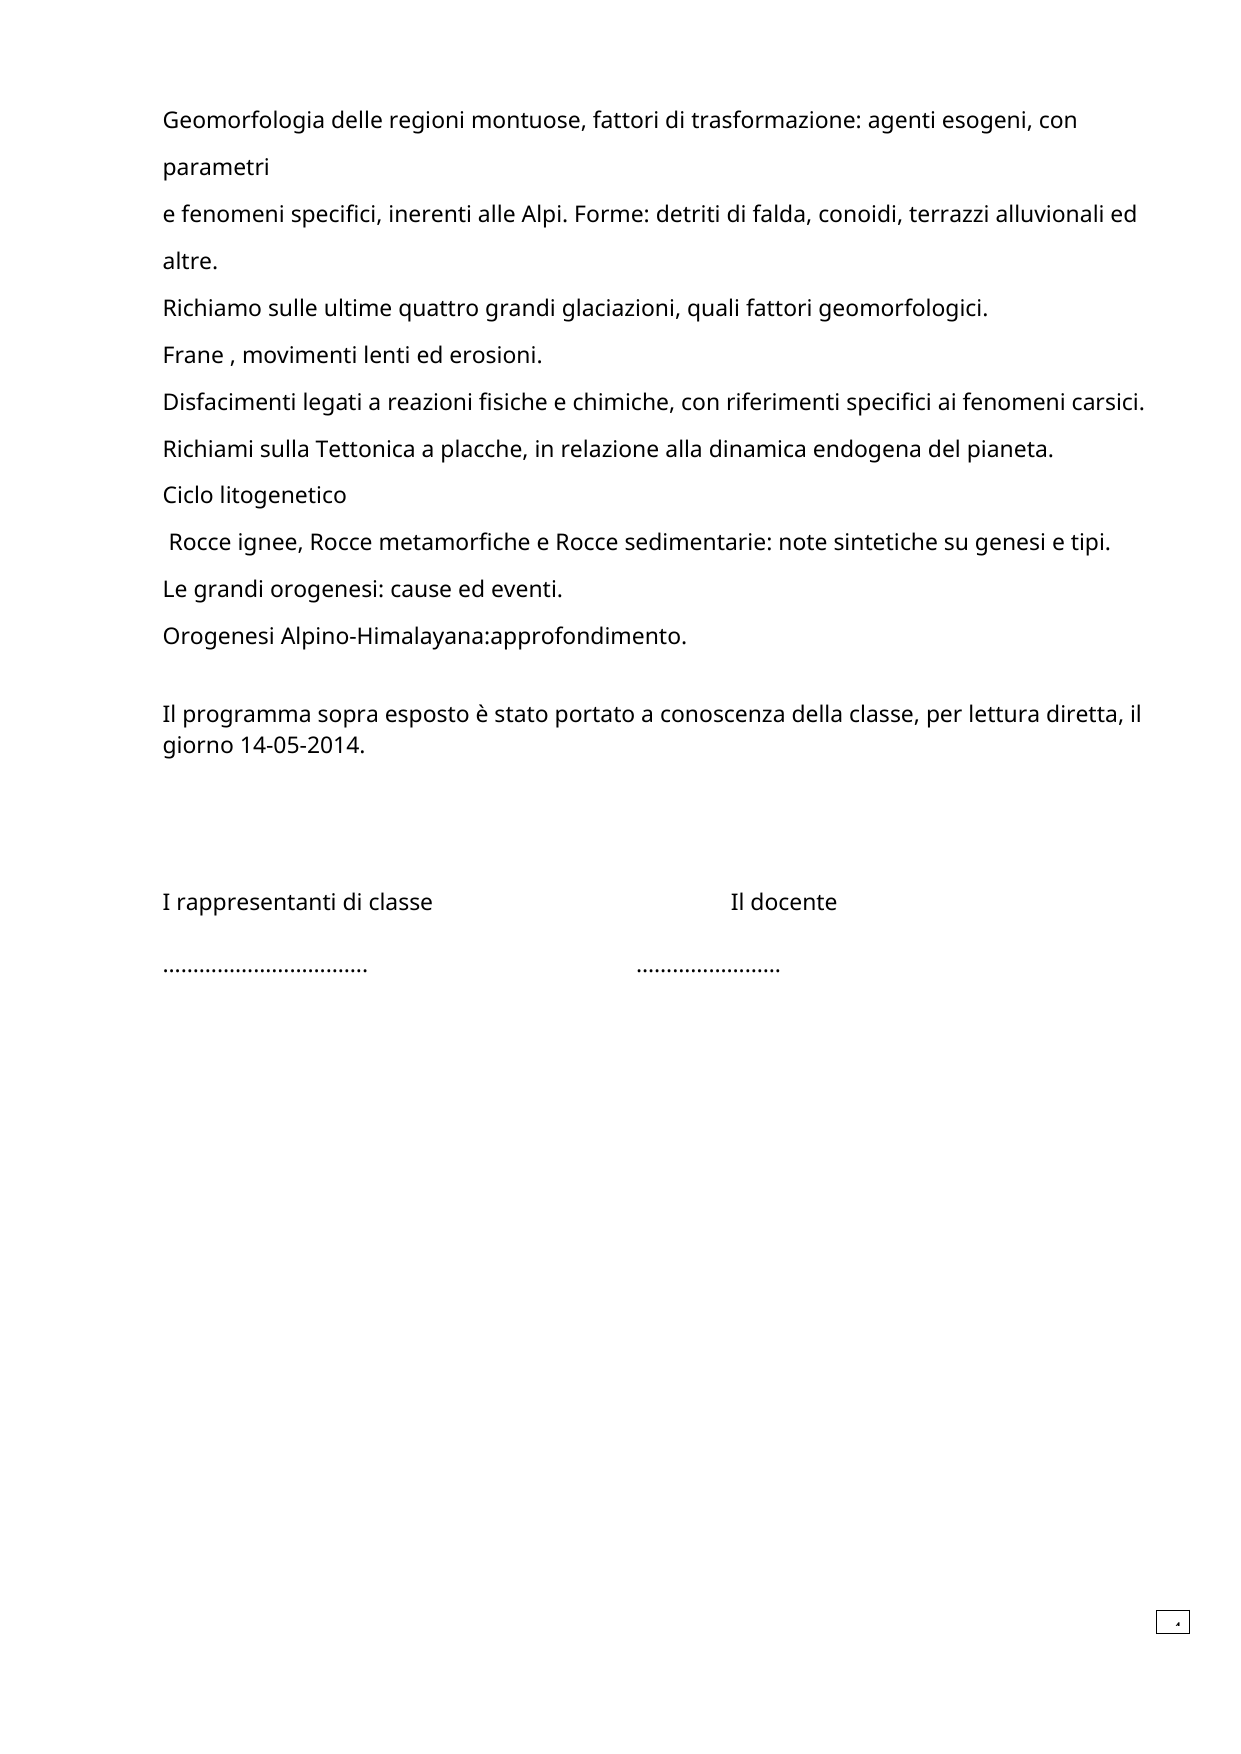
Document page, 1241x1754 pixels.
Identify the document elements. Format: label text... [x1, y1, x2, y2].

text Richiamo sulle ultime quattro grandi glaciazioni, quali fattori geomorfologici. [162, 292, 1167, 323]
text Frane , movimenti lenti ed erosioni. [162, 339, 1167, 370]
text Rocce ignee, Rocce metamorfiche e Rocce sedimentarie: note sintetiche su genesi e tipi. [162, 526, 1167, 558]
text ……………………………. …………………… [162, 948, 1167, 979]
text Geomorfologia delle regioni montuose, fattori di trasformazione: agenti esogeni, con parametri [162, 104, 1167, 183]
text Orogenesi Alpino-Himalayana:approfondimento. [162, 620, 1167, 651]
text Richiami sulla Tettonica a placche, in relazione alla dinamica endogena del pianeta. [162, 433, 1167, 464]
text e fenomeni specifici, inerenti alle Alpi. Forme: detriti di falda, conoidi, terrazzi alluvionali ed altre. [162, 198, 1167, 276]
text Le grandi orogenesi: cause ed eventi. [162, 573, 1167, 604]
text Disfacimenti legati a reazioni fisiche e chimiche, con riferimenti specifici ai fenomeni carsici. [162, 386, 1167, 417]
text I rappresentanti di classe Il docente [162, 886, 1167, 917]
text Il programma sopra esposto è stato portato a conoscenza della classe, per lettura diretta, il giorno 14-05-2014. [162, 698, 1167, 761]
text Ciclo litogenetico [162, 479, 1167, 511]
